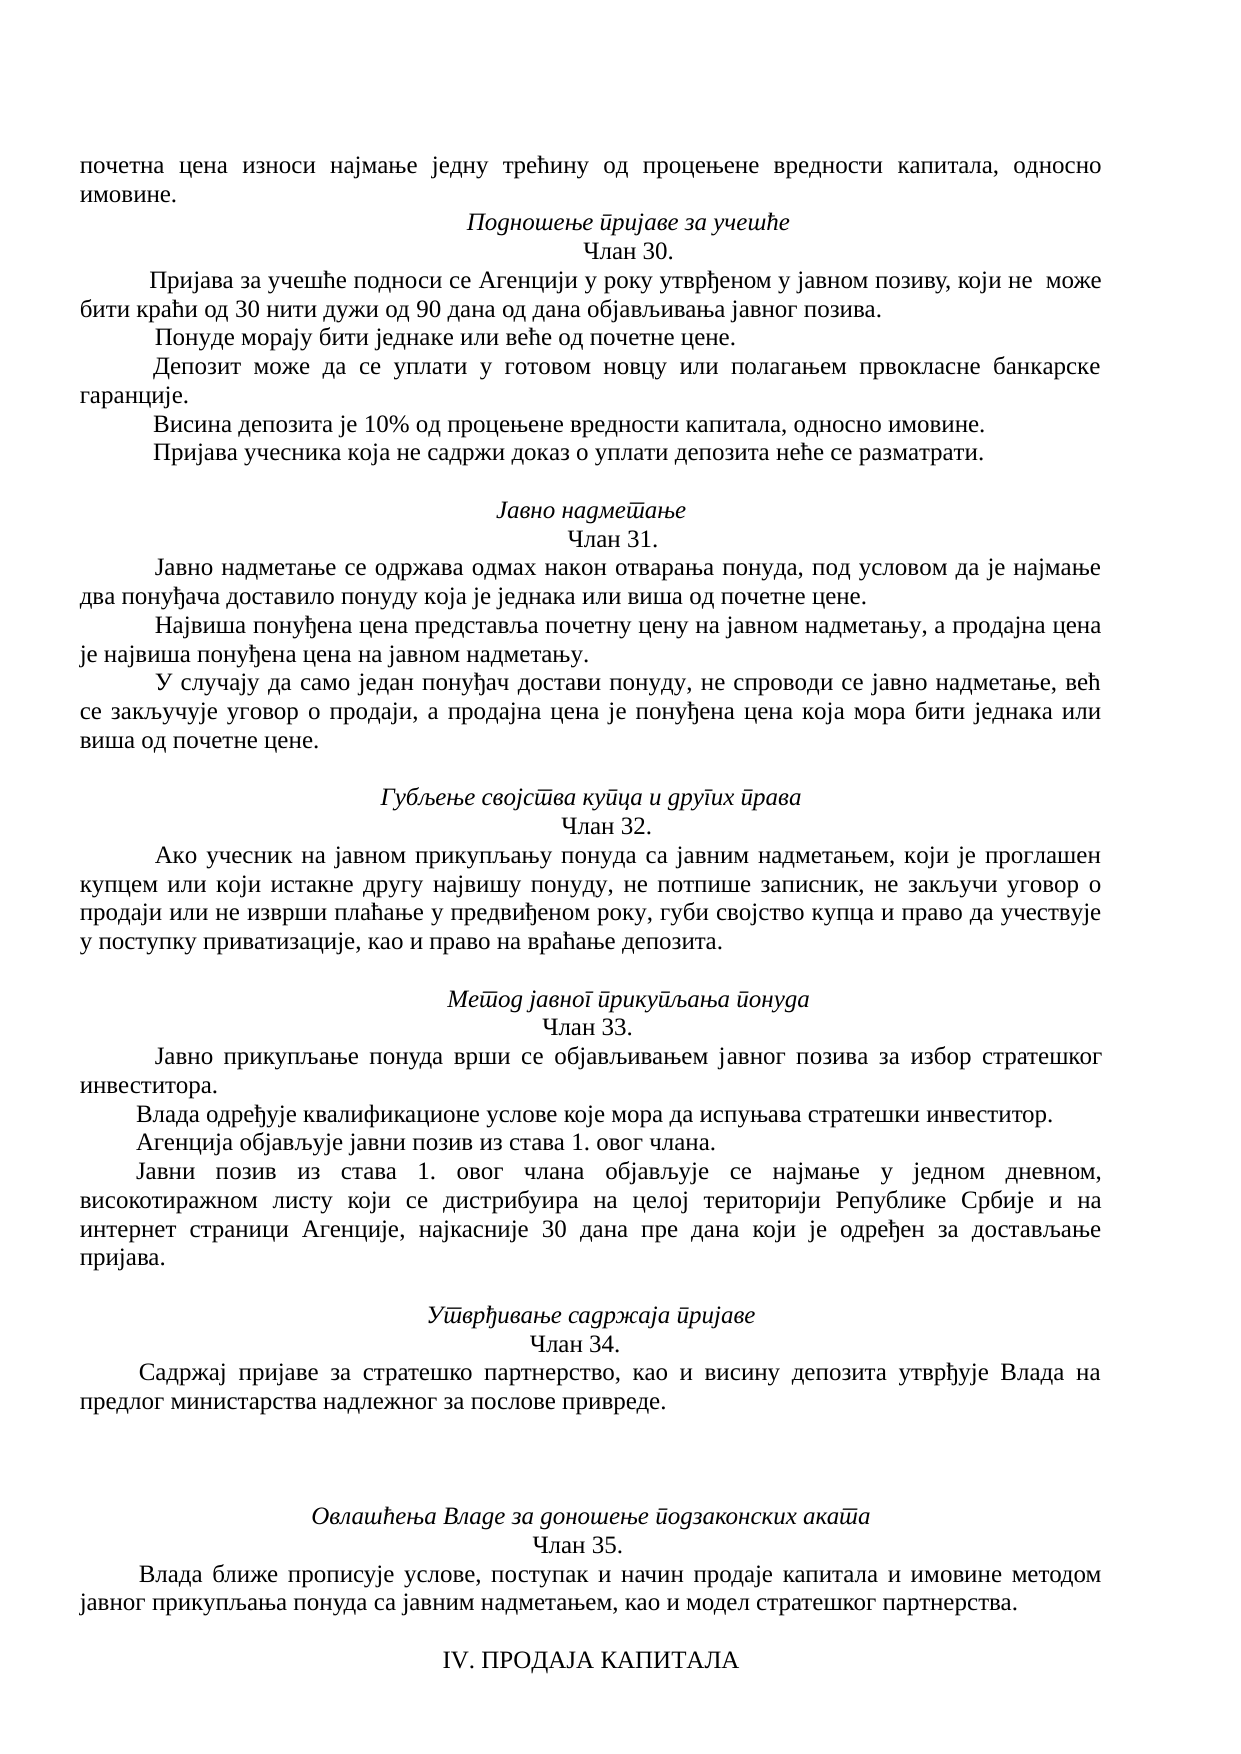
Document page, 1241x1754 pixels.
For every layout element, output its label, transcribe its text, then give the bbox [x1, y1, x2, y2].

text Влада ближе прописује услове, поступак и начин продаје капитала и имовине методом јавног прикупљања понуда са јавним надметањем, као и модел стратешког партнерства. [79, 1559, 1102, 1616]
list Члан 34. [154, 1329, 1102, 1357]
text IV. ПРОДАЈА КАПИТАЛА [79, 1645, 1102, 1674]
text Највиша понуђена цена представља почетну цену на јавном надметању, а продајна цена је највиша понуђена цена на јавном надметању. [79, 610, 1102, 667]
text Јавно прикупљање понуда врши се објављивањем јавног позива за избор стратешког инвеститора. [79, 1041, 1102, 1099]
text Члан 32. [79, 811, 1102, 840]
text Губљење својства купца и других права [79, 782, 1102, 811]
text У случају да само један понуђач достави понуду, не спроводи се јавно надметање, већ се закључује уговор о продаји, а продајна цена је понуђена цена која мора бити једнака или виша од почетне цене. [79, 667, 1102, 754]
text Јавно надметање се одржава одмах након отварања понуда, под условом да је најмање два понуђача доставило понуду која је једнака или виша од почетне цене. [79, 552, 1102, 610]
text Јавни позив из става 1. овог члана објављује се најмање у једном дневном, високотиражном листу који се дистрибуира на целој територији Републике Србије и на интернет страници Агенције, најкасније 30 дана пре дана који је одређен за достављање пријава. [79, 1156, 1102, 1271]
text Јавно надметање [79, 495, 1102, 524]
text Пријава за учешће подноси се Агенцији у року утврђеном у јавном позиву, који не може бити краћи од 30 нити дужи од 90 дана од дана објављивања јавног позива. [79, 265, 1102, 322]
list Метод јавног прикупљања понуда [154, 984, 1102, 1012]
list Пријава учесника која не садржи доказ о уплати депозита неће се разматрати. [153, 437, 1102, 466]
list Депозит може да се уплати у готовом новцу или полагањем првокласне банкарске гаранције. [79, 351, 1102, 409]
text Овлашћења Владе за доношење подзаконских аката [79, 1501, 1102, 1530]
text Подношење пријаве за учешће [79, 207, 1102, 236]
text Члан 35. [79, 1530, 1102, 1559]
text Члан 30. [79, 236, 1102, 265]
text Понуде морају бити једнаке или веће од почетне цене. [79, 322, 1102, 351]
list Висина депозита је 10% од процењене вредности капитала, односно имовине. [153, 409, 1102, 437]
list Садржај пријаве за стратешко партнерство, као и висину депозита утврђује Влада на предлог министарства надлежног за послове привреде. [79, 1357, 1102, 1415]
text Агенција објављује јавни позив из става 1. овог члана. [136, 1127, 1102, 1156]
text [79, 150, 1102, 207]
list Члан 33. [154, 1012, 1102, 1041]
text Утврђивање садржаја пријаве [79, 1300, 1102, 1329]
text Влада одређује квалификационе услове које мора да испуњава стратешки инвеститор. [79, 1099, 1102, 1127]
text Члан 31. [79, 524, 1102, 552]
text Ако учесник на јавном прикупљању понуда са јавним надметањем, који је проглашен купцем или који истакне другу највишу понуду, не потпише записник, не закључи уговор о продаји или не изврши плаћање у предвиђеном року, губи својство купца и право да учествује у поступку приватизације, као и право на враћање депозита. [79, 840, 1102, 955]
